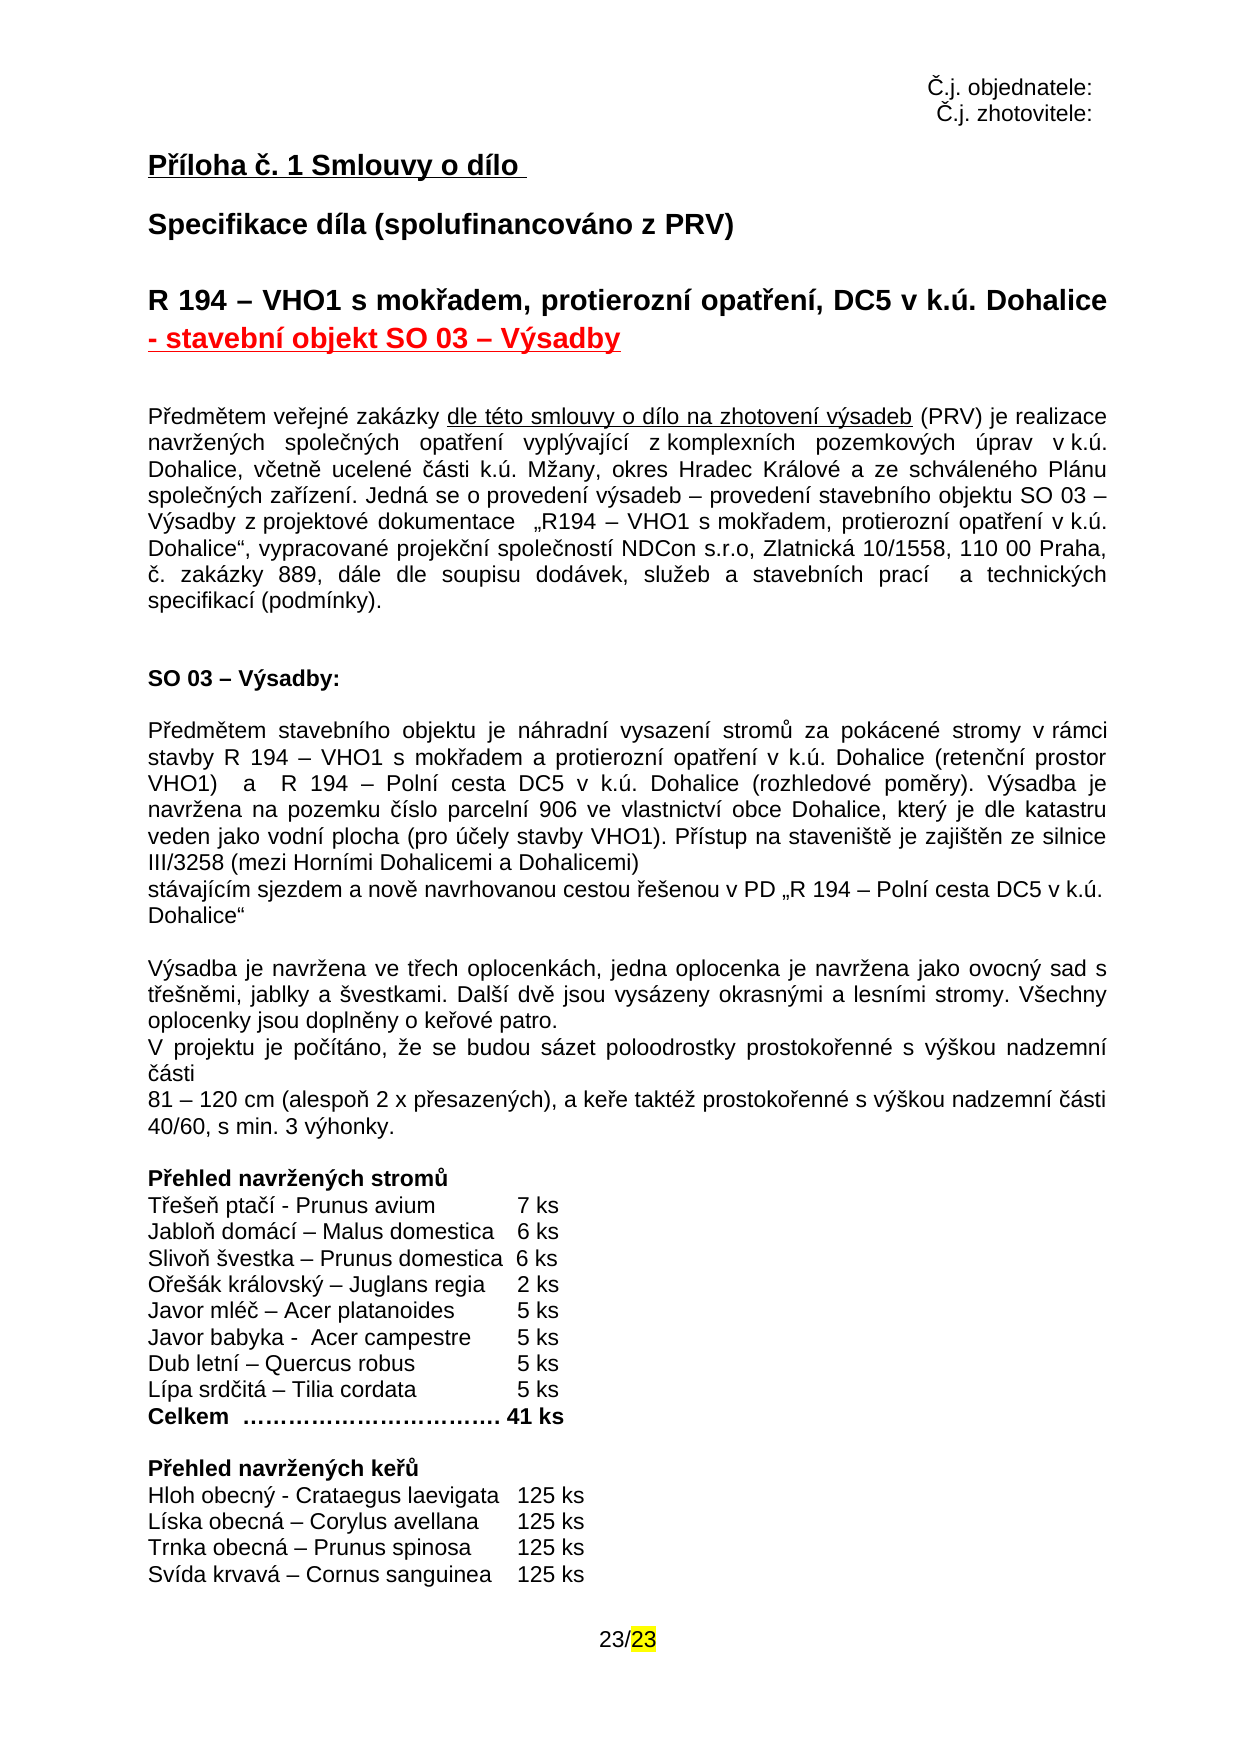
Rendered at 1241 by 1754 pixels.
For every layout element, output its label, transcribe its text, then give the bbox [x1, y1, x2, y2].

text Lípa srdčitá – Tilia cordata 5 ks [148, 1376, 1107, 1403]
text Dohalice“ [148, 902, 1107, 928]
text Celkem ……………………………. 41 ks [148, 1403, 1107, 1429]
text Předmětem stavebního objektu je náhradní vysazení stromů za pokácené stromy v rámci stavby R 194 – VHO1 s mokřadem a protierozní opatření v k.ú. Dohalice (retenční prostor VHO1) a R 194 – Polní cesta DC5 v k.ú. Dohalice (rozhledové poměry). Výsadba je navržena na pozemku číslo parcelní 906 ve vlastnictví obce Dohalice, který je dle katastru veden jako vodní plocha (pro účely stavby VHO1). Přístup na staveniště je zajištěn ze silnice III/3258 (mezi Horními Dohalicemi a Dohalicemi) [148, 717, 1107, 876]
text Přehled navržených keřů [148, 1455, 1107, 1482]
text Přehled navržených stromů [148, 1165, 1107, 1192]
text Jabloň domácí – Malus domestica 6 ks [148, 1218, 1107, 1244]
text SO 03 – Výsadby: [148, 665, 1107, 691]
text Dub letní – Quercus robus 5 ks [148, 1350, 1107, 1376]
text Svída krvavá – Cornus sanguinea 125 ks [148, 1561, 1107, 1587]
text Výsadba je navržena ve třech oplocenkách, jedna oplocenka je navržena jako ovocný sad s třešněmi, jablky a švestkami. Další dvě jsou vysázeny okrasnými a lesními stromy. Všechny oplocenky jsou doplněny o keřové patro. [148, 954, 1107, 1034]
text 81 – 120 cm (alespoň 2 x přesazených), a keře taktéž prostokořenné s výškou nadzemní části 40/60, s min. 3 výhonky. [148, 1086, 1107, 1139]
text Slivoň švestka – Prunus domestica 6 ks [148, 1244, 1107, 1271]
text R 194 – VHO1 s mokřadem, protierozní opatření, DC5 v k.ú. Dohalice - stavební objekt SO 03 – Výsadby [148, 283, 1107, 355]
text Javor mléč – Acer platanoides 5 ks [148, 1297, 1107, 1323]
text stávajícím sjezdem a nově navrhovanou cestou řešenou v PD „R 194 – Polní cesta DC5 v k.ú. [148, 876, 1107, 902]
text Ořešák královský – Juglans regia 2 ks [148, 1271, 1107, 1297]
text Trnka obecná – Prunus spinosa 125 ks [148, 1534, 1107, 1561]
text V projektu je počítáno, že se budou sázet poloodrostky prostokořenné s výškou nadzemní části [148, 1034, 1107, 1086]
text Hloh obecný - Crataegus laevigata 125 ks [148, 1482, 1107, 1508]
text Specifikace díla (spolufinancováno z PRV) [148, 207, 1107, 241]
text Příloha č. 1 Smlouvy o dílo [148, 148, 1107, 181]
text Třešeň ptačí - Prunus avium 7 ks [148, 1192, 1107, 1218]
text Javor babyka - Acer campestre 5 ks [148, 1323, 1107, 1350]
text Líska obecná – Corylus avellana 125 ks [148, 1508, 1107, 1534]
text Předmětem veřejné zakázky dle této smlouvy o dílo na zhotovení výsadeb (PRV) je realizace navržených společných opatření vyplývající z komplexních pozemkových úprav v k.ú. Dohalice, včetně ucelené části k.ú. Mžany, okres Hradec Králové a ze schváleného Plánu společných zařízení. Jedná se o provedení výsadeb – provedení stavebního objektu SO 03 – Výsadby z projektové dokumentace „R194 – VHO1 s mokřadem, protierozní opatření v k.ú. Dohalice“, vypracované projekční společností NDCon s.r.o, Zlatnická 10/1558, 110 00 Praha, č. zakázky 889, dále dle soupisu dodávek, služeb a stavebních prací a technických specifikací (podmínky). [148, 403, 1107, 614]
